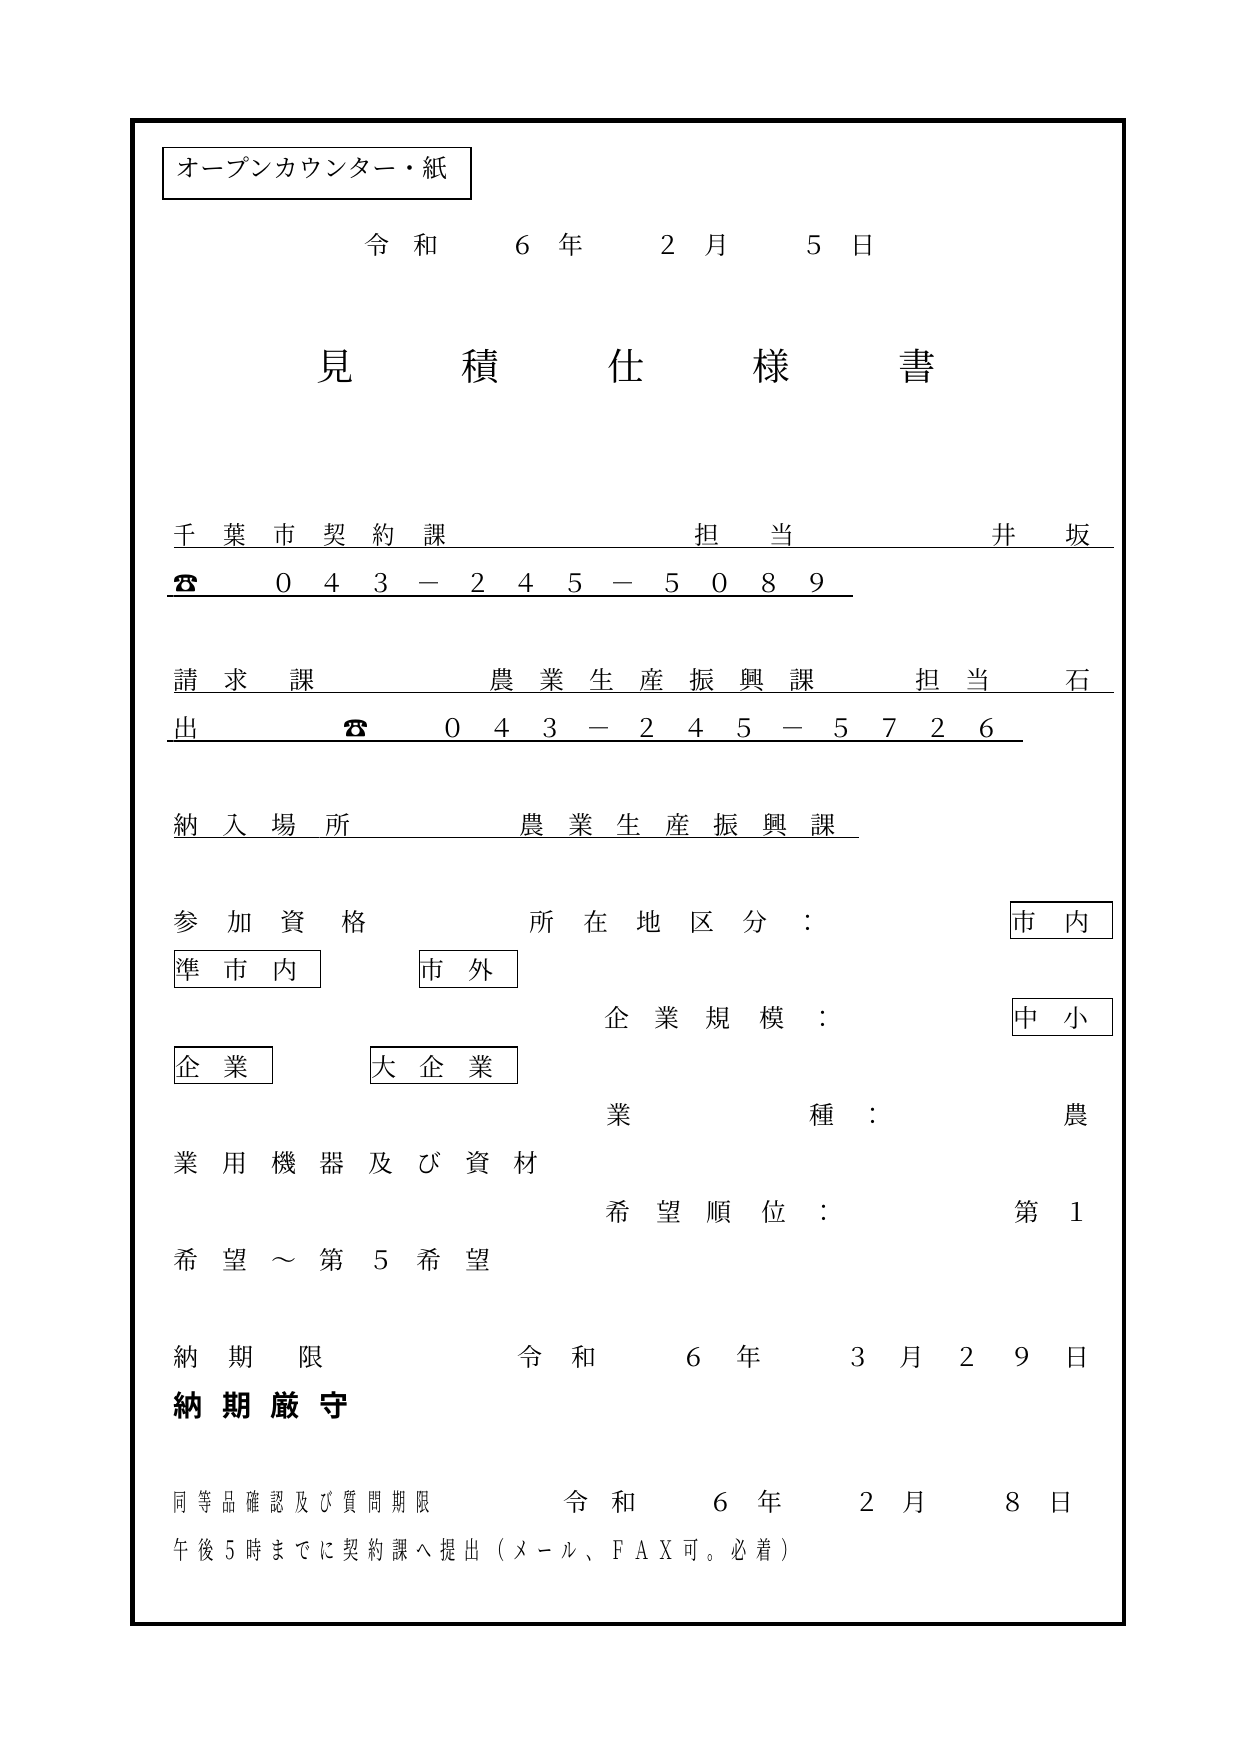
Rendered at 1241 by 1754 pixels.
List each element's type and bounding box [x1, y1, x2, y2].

table_header [135, 123, 1122, 1621]
